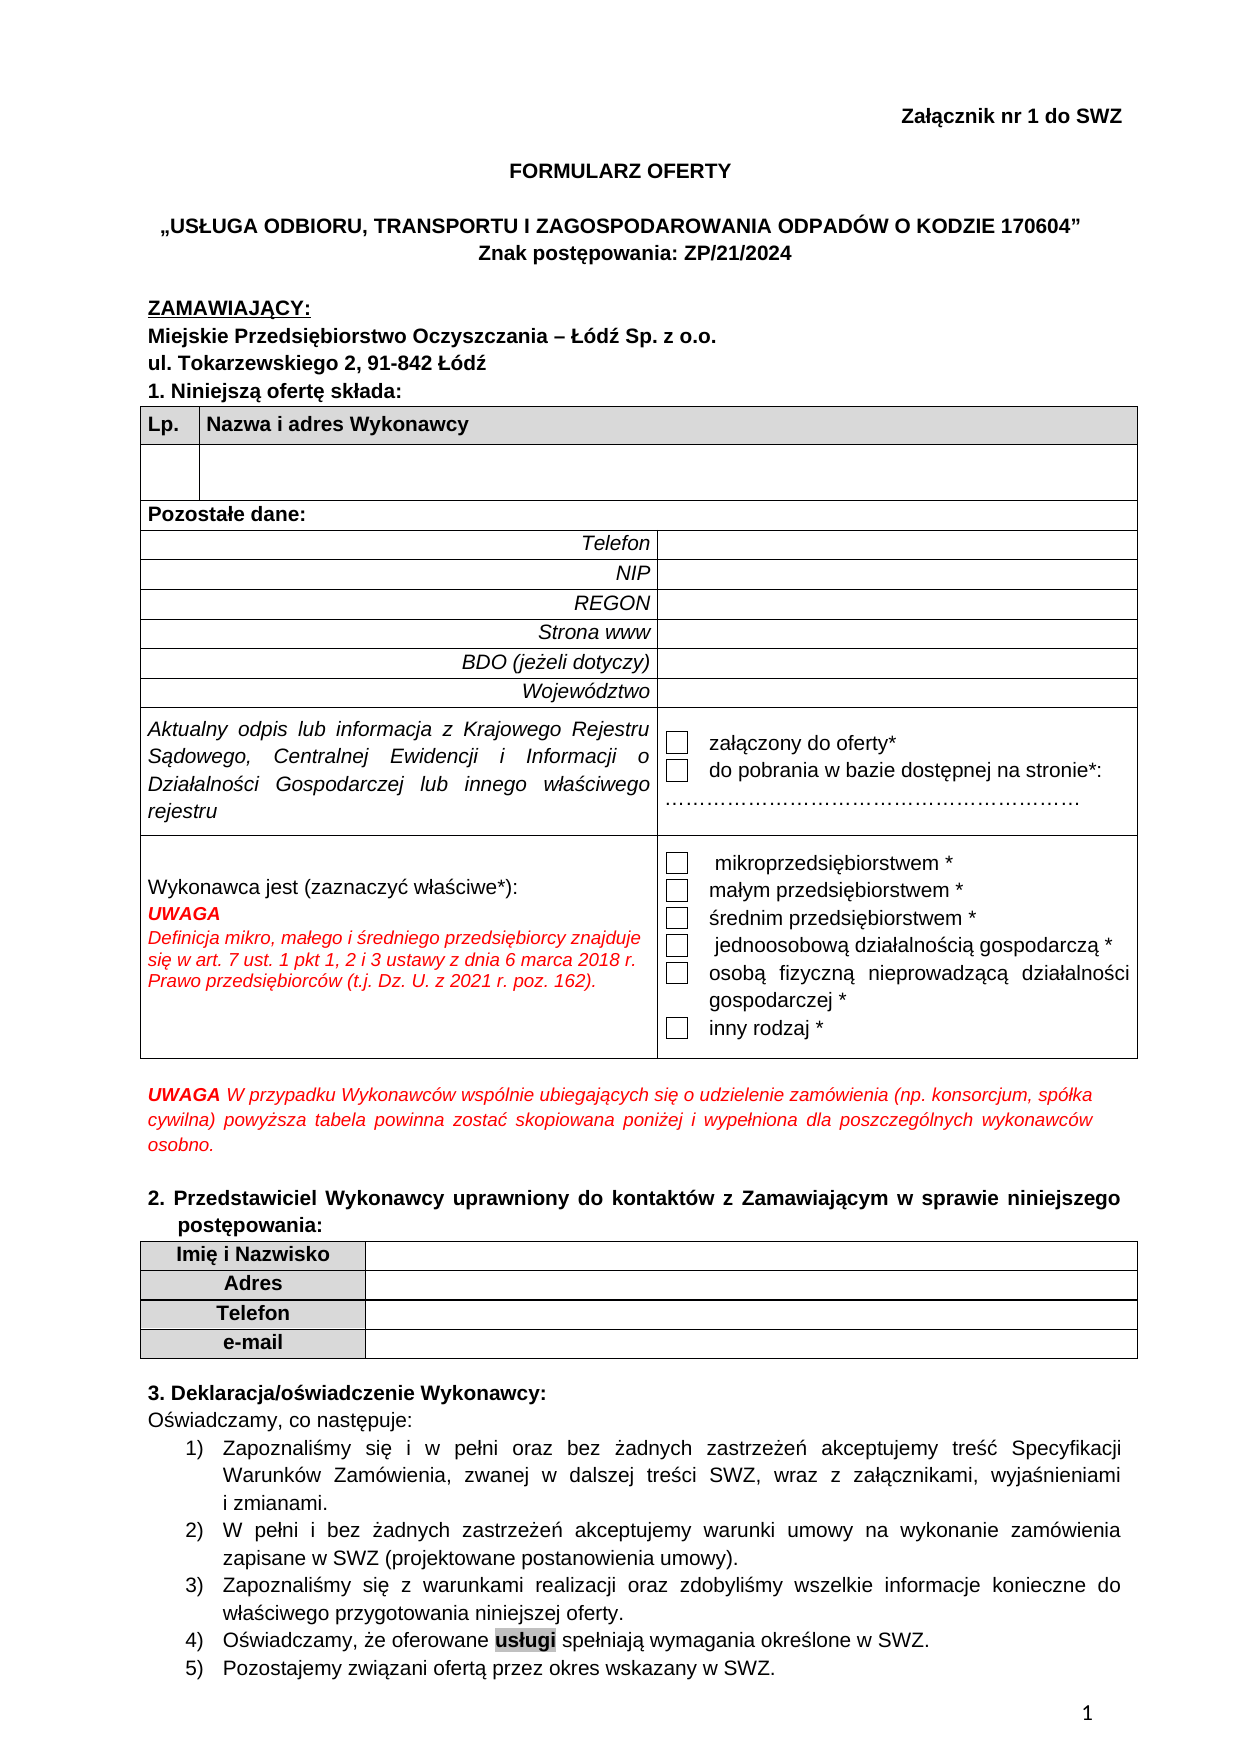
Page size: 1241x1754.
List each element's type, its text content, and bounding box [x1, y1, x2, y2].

table_cell [141, 445, 199, 500]
text UWAGA W przypadku Wykonawców wspólnie ubiegających się o udzielenie zamówienia (np. konsorcjum, spółka cywilna) powyższa tabela powinna zostać skopiowana poniżej i wypełniona dla poszczególnych wykonawców osobno. [148, 1084, 1093, 1155]
table_cell [658, 531, 1137, 559]
table_header Lp. [141, 407, 199, 444]
table_cell [658, 590, 1137, 618]
list Oświadczamy, że oferowane usługi spełniają wymagania określone w SWZ. [556, 1628, 1122, 1652]
text Znak postępowania: ZP/21/2024 [148, 241, 1122, 265]
table_cell Aktualny odpis lub informacja z Krajowego Rejestru Sądowego, Centralnej Ewidencji i Informacji o Działalności Gospodarczej lub innego właściwego rejestru [141, 708, 657, 835]
text 1. Niniejszą ofertę składa: [148, 378, 1122, 402]
table_header Nazwa i adres Wykonawcy [200, 407, 1137, 444]
table_header Imię i Nazwisko [141, 1242, 365, 1270]
text Załącznik nr 1 do SWZ [148, 103, 1122, 127]
table_cell Wykonawca jest (zaznaczyć właściwe*): UWAGA Definicja mikro, małego i średniego przedsiębiorcy znajduje się w art. 7 ust. 1 pkt 1, 2 i 3 ustawy z dnia 6 marca 2018 r. Prawo przedsiębiorców (t.j. Dz. U. z 2021 r. poz. 162). [141, 836, 657, 1058]
table_cell [200, 445, 1137, 500]
table_cell Telefon [141, 1301, 365, 1328]
table_header [366, 1242, 1137, 1270]
table_cell mikroprzedsiębiorstwem * małym przedsiębiorstwem * średnim przedsiębiorstwem * jednoosobową działalnością gospodarczą * osobą fizyczną nieprowadzącą działalności gospodarczej * inny rodzaj * [658, 836, 1137, 1058]
list Oświadczamy, że oferowane usługi spełniają wymagania określone w SWZ. [185, 1628, 495, 1652]
text FORMULARZ OFERTY [148, 158, 1093, 182]
table_cell [658, 679, 1137, 707]
text Oświadczamy, co następuje: [148, 1408, 1122, 1432]
list Zapoznaliśmy się z warunkami realizacji oraz zdobyliśmy wszelkie informacje konieczne do właściwego przygotowania niniejszej oferty. [185, 1573, 1122, 1625]
table_cell [658, 560, 1137, 589]
text Miejskie Przedsiębiorstwo Oczyszczania – Łódź Sp. z o.o. [148, 323, 1122, 347]
text „USŁUGA ODBIORU, TRANSPORTU I ZAGOSPODAROWANIA ODPADÓW O KODZIE 170604” [148, 213, 1093, 237]
table_cell [658, 649, 1137, 678]
table_cell Strona www [141, 620, 657, 648]
table_cell załączony do oferty* do pobrania w bazie dostępnej na stronie*: …………………………………………………… [658, 708, 1137, 835]
text ZAMAWIAJĄCY: [148, 296, 1122, 320]
table_cell Województwo [141, 679, 657, 707]
table_cell NIP [141, 560, 657, 589]
table_cell BDO (jeżeli dotyczy) [141, 649, 657, 678]
table_cell [366, 1301, 1137, 1328]
table_cell e-mail [141, 1330, 365, 1358]
text ul. Tokarzewskiego 2, 91-842 Łódź [148, 351, 1093, 375]
table_cell [658, 620, 1137, 648]
table_cell Adres [141, 1271, 365, 1299]
text 3. Deklaracja/oświadczenie Wykonawcy: [148, 1381, 1122, 1405]
list Pozostajemy związani ofertą przez okres wskazany w SWZ. [185, 1656, 1122, 1680]
table_cell REGON [141, 590, 657, 618]
table_cell [366, 1330, 1137, 1358]
table_cell Pozostałe dane: [141, 501, 1137, 530]
table_cell [366, 1271, 1137, 1299]
table_cell Telefon [141, 531, 657, 559]
text 2. Przedstawiciel Wykonawcy uprawniony do kontaktów z Zamawiającym w sprawie niniejszego postępowania: [148, 1186, 1122, 1237]
list W pełni i bez żadnych zastrzeżeń akceptujemy warunki umowy na wykonanie zamówienia zapisane w SWZ (projektowane postanowienia umowy). [185, 1518, 1122, 1570]
list Zapoznaliśmy się i w pełni oraz bez żadnych zastrzeżeń akceptujemy treść Specyfikacji Warunków Zamówienia, zwanej w dalszej treści SWZ, wraz z załącznikami, wyjaśnieniami i zmianami. [185, 1436, 1122, 1515]
